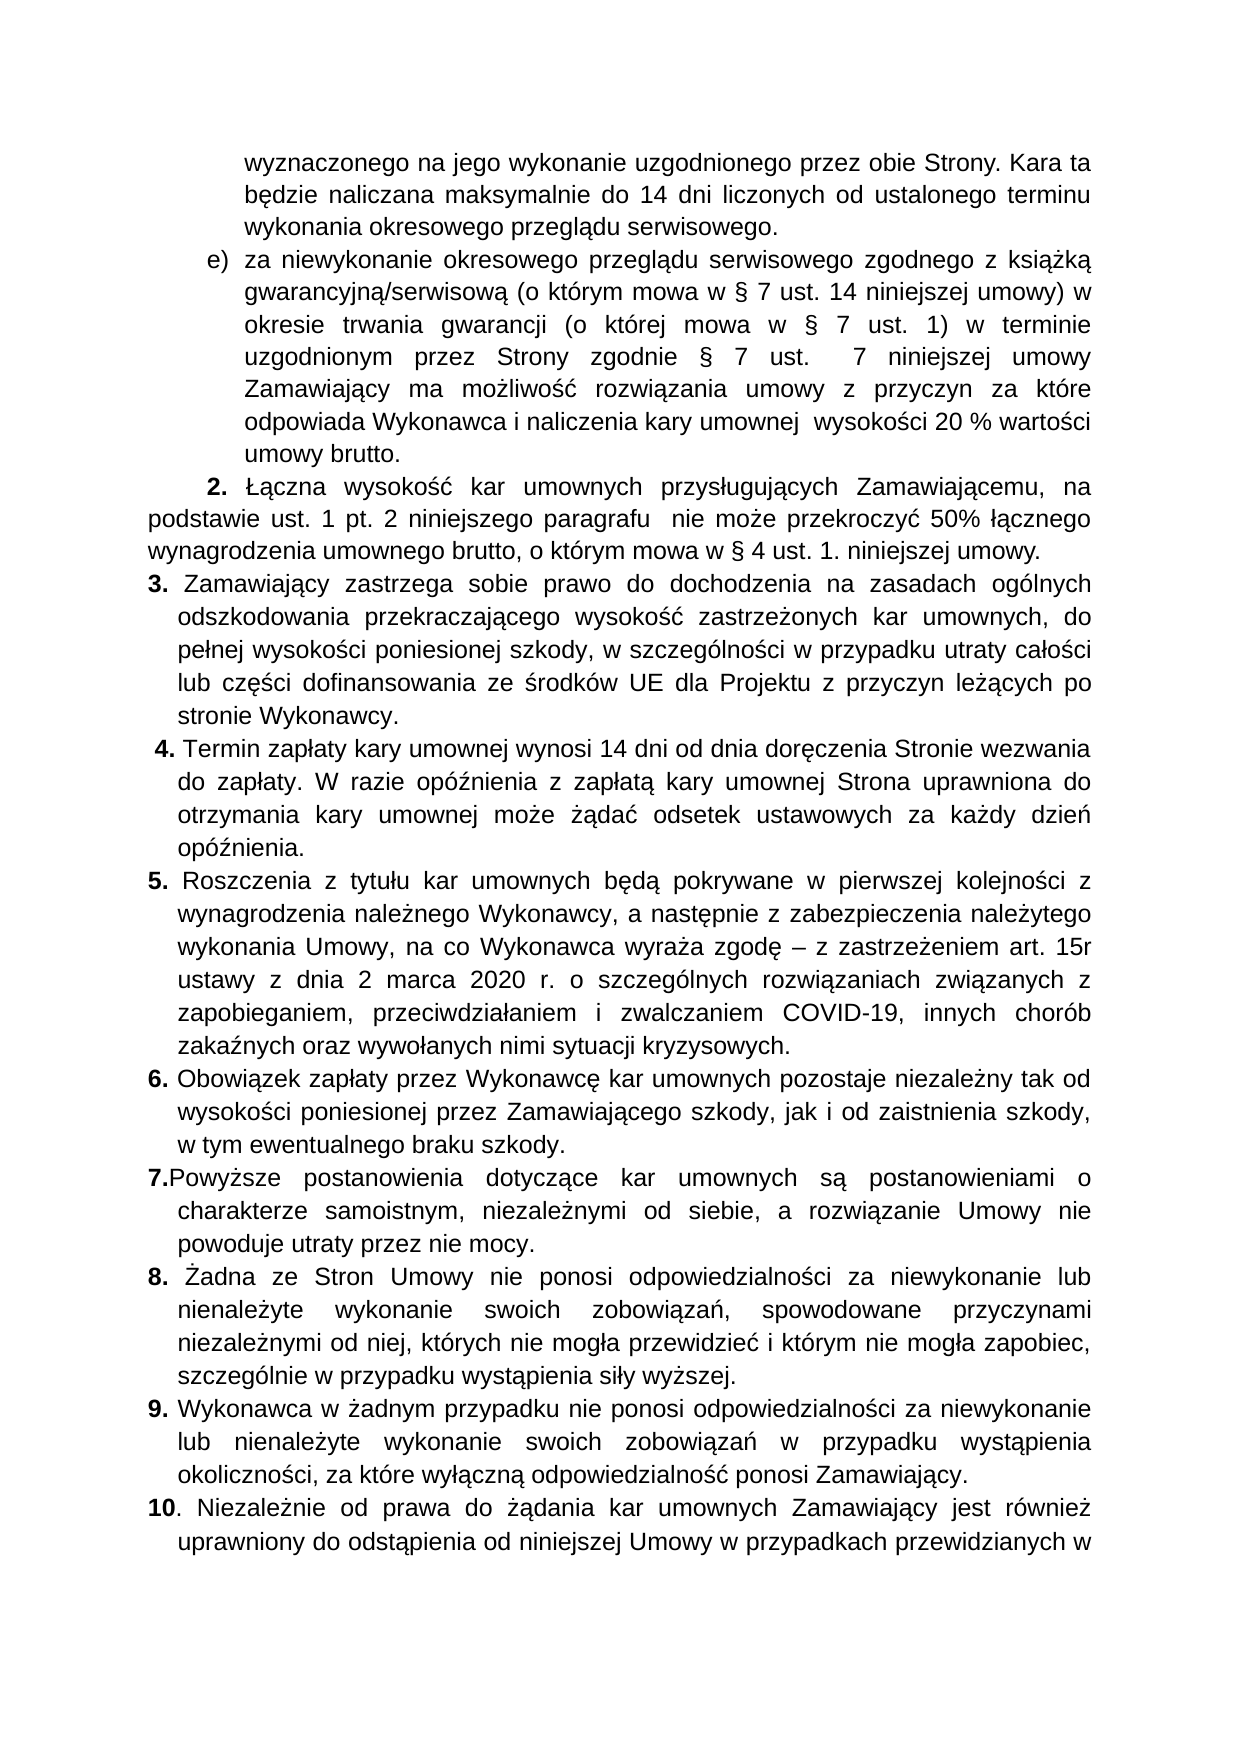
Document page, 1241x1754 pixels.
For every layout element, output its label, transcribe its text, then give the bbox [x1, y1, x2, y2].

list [207, 148, 1093, 241]
text 7.Powyższe postanowienia dotyczące kar umownych są postanowieniami o charakterze samoistnym, niezależnymi od siebie, a rozwiązanie Umowy nie powoduje utraty przez nie mocy. [148, 1163, 1093, 1258]
text 8. Żadna ze Stron Umowy nie ponosi odpowiedzialności za niewykonanie lub nienależyte wykonanie swoich zobowiązań, spowodowane przyczynami niezależnymi od niej, których nie mogła przewidzieć i którym nie mogła zapobiec, szczególnie w przypadku wystąpienia siły wyższej. [148, 1262, 1093, 1390]
text 3. Zamawiający zastrzega sobie prawo do dochodzenia na zasadach ogólnych odszkodowania przekraczającego wysokość zastrzeżonych kar umownych, do pełnej wysokości poniesionej szkody, w szczególności w przypadku utraty całości lub części dofinansowania ze środków UE dla Projektu z przyczyn leżących po stronie Wykonawcy. [148, 569, 1093, 730]
list za niewykonanie okresowego przeglądu serwisowego zgodnego z książką gwarancyjną/serwisową (o którym mowa w § 7 ust. 14 niniejszej umowy) w okresie trwania gwarancji (o której mowa w § 7 ust. 1) w terminie uzgodnionym przez Strony zgodnie § 7 ust. 7 niniejszej umowy Zamawiający ma możliwość rozwiązania umowy z przyczyn za które odpowiada Wykonawca i naliczenia kary umownej wysokości 20 % wartości umowy brutto. [207, 245, 1093, 468]
text 4. Termin zapłaty kary umownej wynosi 14 dni od dnia doręczenia Stronie wezwania do zapłaty. W razie opóźnienia z zapłatą kary umownej Strona uprawniona do otrzymania kary umownej może żądać odsetek ustawowych za każdy dzień opóźnienia. [148, 734, 1093, 862]
text 6. Obowiązek zapłaty przez Wykonawcę kar umownych pozostaje niezależny tak od wysokości poniesionej przez Zamawiającego szkody, jak i od zaistnienia szkody, w tym ewentualnego braku szkody. [148, 1064, 1093, 1159]
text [148, 1493, 1093, 1555]
list 2. Łączna wysokość kar umownych przysługujących Zamawiającemu, na podstawie ust. 1 pt. 2 niniejszego paragrafu nie może przekroczyć 50% łącznego wynagrodzenia umownego brutto, o którym mowa w § 4 ust. 1. niniejszej umowy. [148, 472, 1093, 565]
text 5. Roszczenia z tytułu kar umownych będą pokrywane w pierwszej kolejności z wynagrodzenia należnego Wykonawcy, a następnie z zabezpieczenia należytego wykonania Umowy, na co Wykonawca wyraża zgodę – z zastrzeżeniem art. 15r ustawy z dnia 2 marca 2020 r. o szczególnych rozwiązaniach związanych z zapobieganiem, przeciwdziałaniem i zwalczaniem COVID-19, innych chorób zakaźnych oraz wywołanych nimi sytuacji kryzysowych. [148, 866, 1093, 1060]
text 9. Wykonawca w żadnym przypadku nie ponosi odpowiedzialności za niewykonanie lub nienależyte wykonanie swoich zobowiązań w przypadku wystąpienia okoliczności, za które wyłączną odpowiedzialność ponosi Zamawiający. [148, 1394, 1093, 1489]
